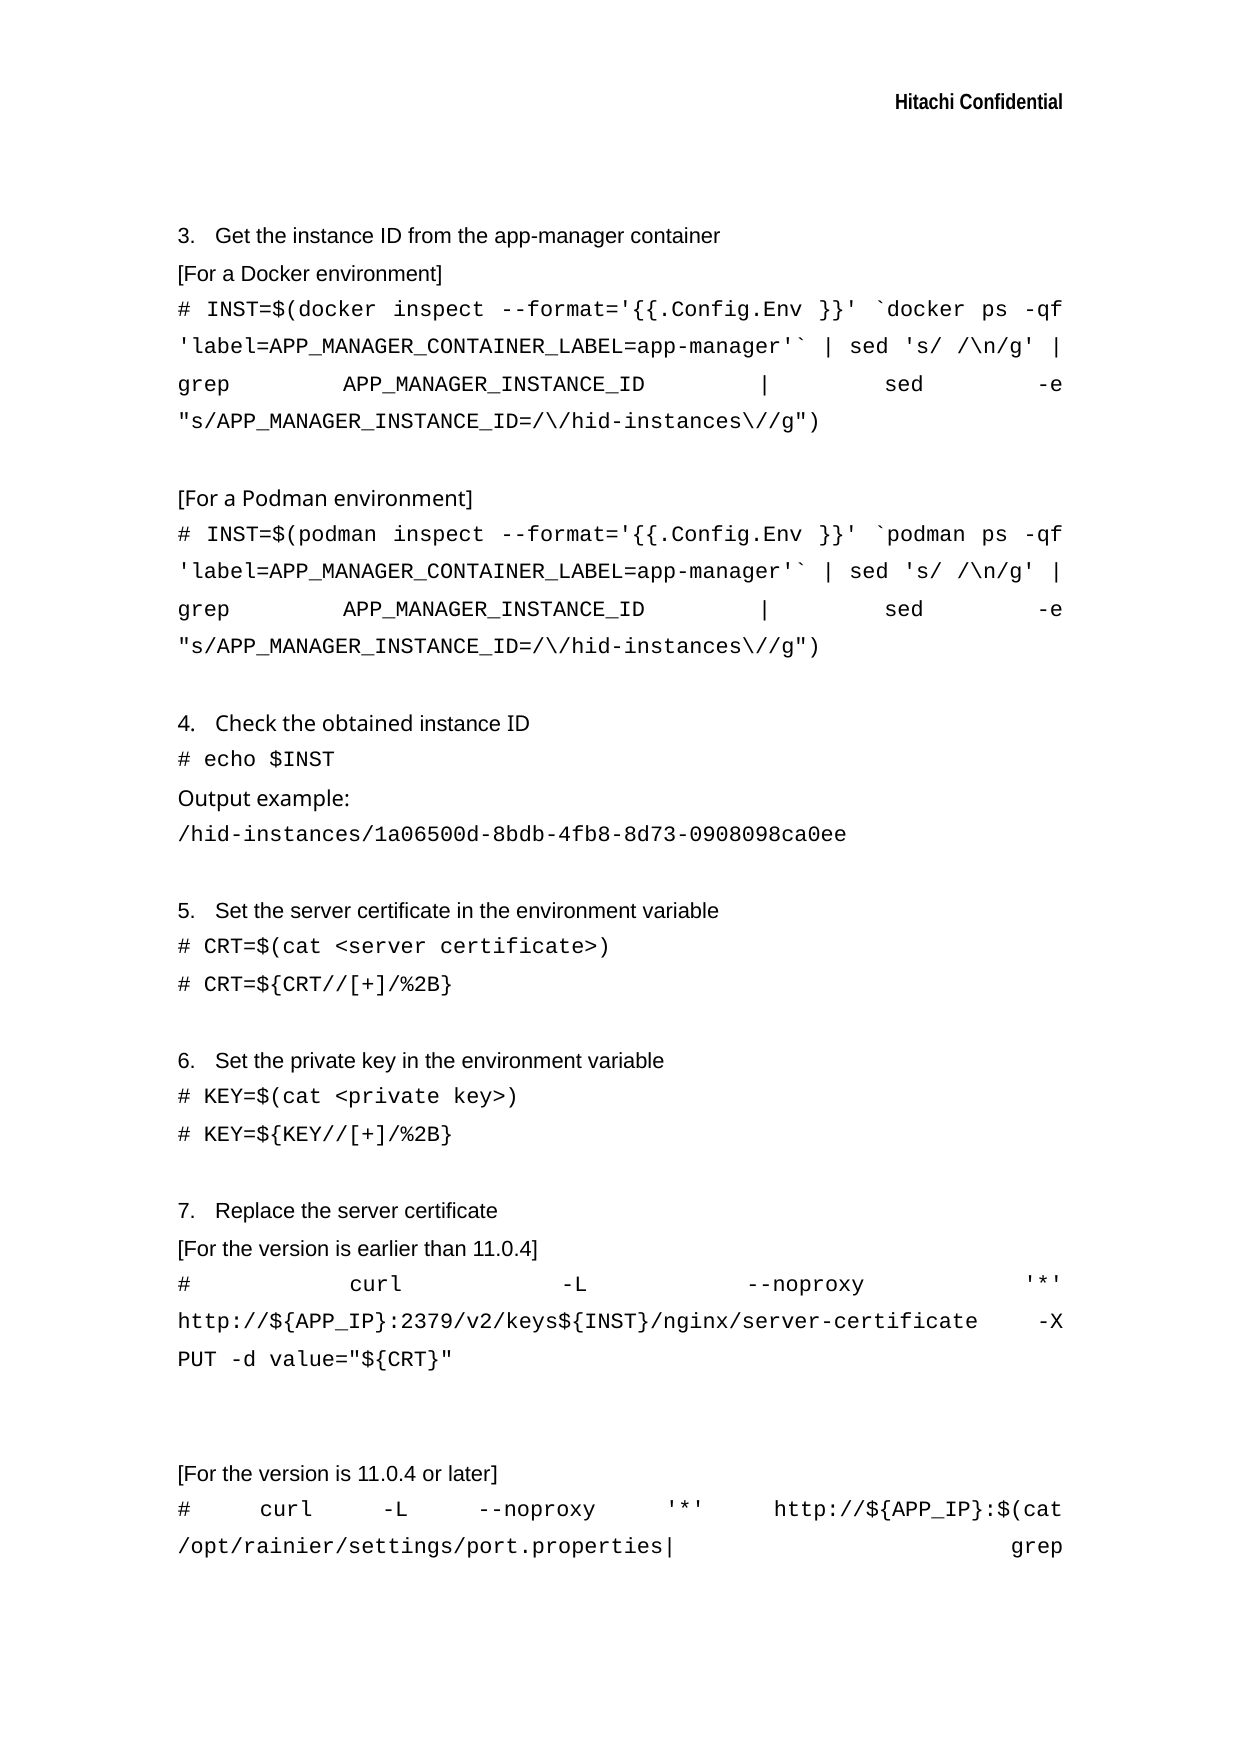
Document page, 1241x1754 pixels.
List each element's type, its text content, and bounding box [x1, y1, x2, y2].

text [177, 1492, 1063, 1567]
list Set the server certificate in the environment variable [177, 892, 1063, 929]
text # curl -L --noproxy '*' http://${APP_IP}:2379/v2/keys${INST}/nginx/server-certificate -X PUT -d value="${CRT}" [177, 1267, 1063, 1379]
text [For a Docker environment] [177, 254, 1063, 292]
text # CRT=${CRT//[+]/%2B} [177, 967, 1063, 1004]
list Replace the server certificate [177, 1192, 1063, 1229]
list Get the instance ID from the app-manager container [177, 217, 1063, 254]
text # KEY=$(cat <private key>) [177, 1079, 1063, 1117]
text # KEY=${KEY//[+]/%2B} [177, 1117, 1063, 1154]
text [For a Podman environment] [177, 479, 1063, 517]
text # INST=$(podman inspect --format='{{.Config.Env }}' `podman ps -qf 'label=APP_MANAGER_CONTAINER_LABEL=app-manager'` | sed 's/ /\n/g' | grep APP_MANAGER_INSTANCE_ID | sed -e "s/APP_MANAGER_INSTANCE_ID=/\/hid-instances\//g") [177, 517, 1063, 667]
text [For the version is earlier than 11.0.4] [177, 1229, 1063, 1267]
text /hid-instances/1a06500d-8bdb-4fb8-8d73-0908098ca0ee [177, 817, 1063, 854]
list Check the obtained instance ID [177, 704, 1063, 742]
list Set the private key in the environment variable [177, 1042, 1063, 1079]
text # echo $INST [177, 742, 1063, 779]
text # INST=$(docker inspect --format='{{.Config.Env }}' `docker ps -qf 'label=APP_MANAGER_CONTAINER_LABEL=app-manager'` | sed 's/ /\n/g' | grep APP_MANAGER_INSTANCE_ID | sed -e "s/APP_MANAGER_INSTANCE_ID=/\/hid-instances\//g") [177, 292, 1063, 442]
text # CRT=$(cat <server certificate>) [177, 929, 1063, 967]
text [For the version is 11.0.4 or later] [177, 1454, 1063, 1492]
text Output example: [177, 779, 1063, 817]
